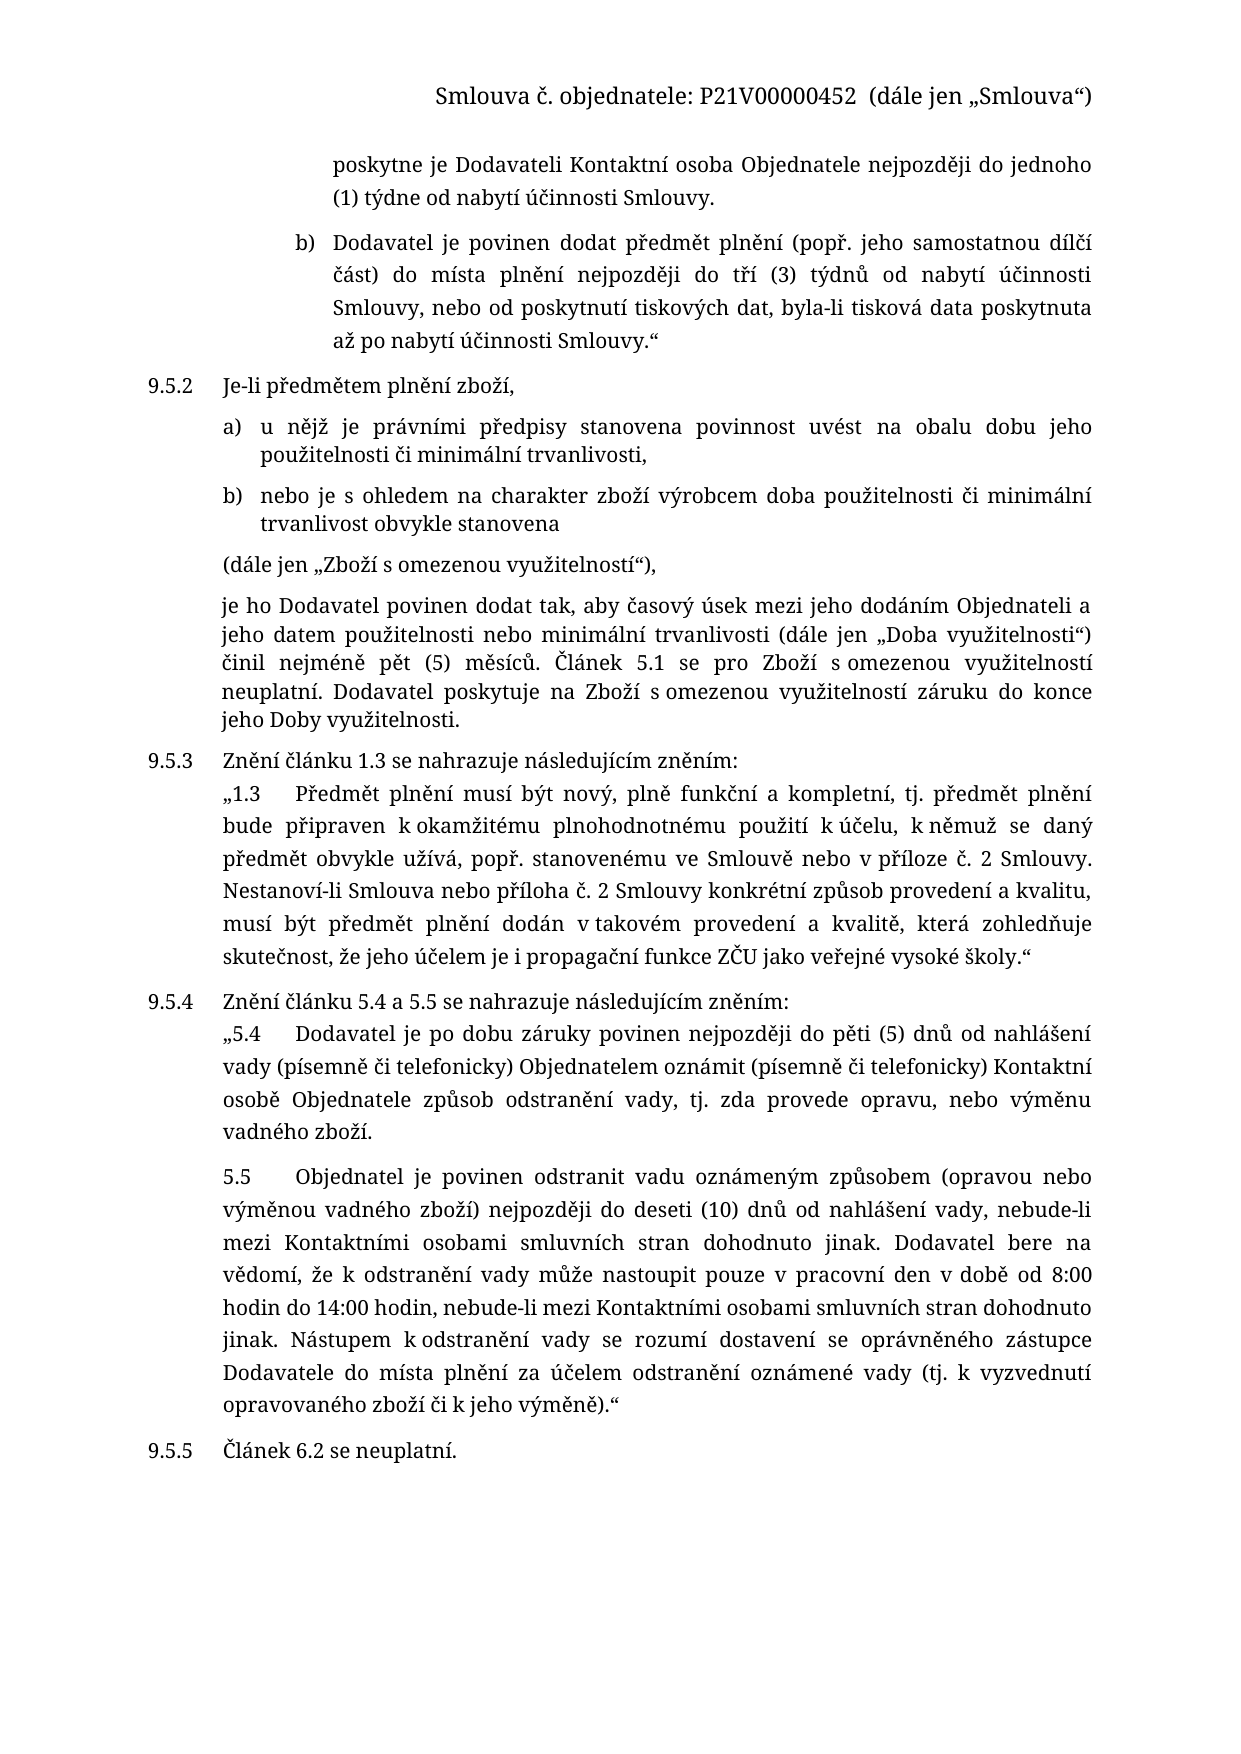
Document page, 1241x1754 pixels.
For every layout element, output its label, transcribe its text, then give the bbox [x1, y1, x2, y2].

list nebo je s ohledem na charakter zboží výrobcem doba použitelnosti či minimální trvanlivost obvykle stanovena [223, 481, 1093, 538]
list u nějž je právními předpisy stanovena povinnost uvést na obalu dobu jeho použitelnosti či minimální trvanlivosti, [223, 412, 1093, 469]
list „1.3 Předmět plnění musí být nový, plně funkční a kompletní, tj. předmět plnění bude připraven k okamžitému plnohodnotnému použití k účelu, k němuž se daný předmět obvykle užívá, popř. stanovenému ve Smlouvě nebo v příloze č. 2 Smlouvy. Nestanoví-li Smlouva nebo příloha č. 2 Smlouvy konkrétní způsob provedení a kvalitu, musí být předmět plnění dodán v takovém provedení a kvalitě, která zohledňuje skutečnost, že jeho účelem je i propagační funkce ZČU jako veřejné vysoké školy.“ [223, 779, 1093, 970]
text (dále jen „Zboží s omezenou využitelností“), [223, 551, 1093, 579]
text je ho Dodavatel povinen dodat tak, aby časový úsek mezi jeho dodáním Objednateli a jeho datem použitelnosti nebo minimální trvanlivosti (dále jen „Doba využitelnosti“) činil nejméně pět (5) měsíců. Článek 5.1 se pro Zboží s omezenou využitelností neuplatní. Dodavatel poskytuje na Zboží s omezenou využitelností záruku do konce jeho Doby využitelnosti. [221, 591, 1093, 734]
list Je-li předmětem plnění zboží, [148, 371, 1093, 399]
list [295, 150, 1093, 211]
list Znění článku 1.3 se nahrazuje následujícím zněním: [148, 746, 1093, 774]
list Dodavatel je povinen dodat předmět plnění (popř. jeho samostatnou dílčí část) do místa plnění nejpozději do tří (3) týdnů od nabytí účinnosti Smlouvy, nebo od poskytnutí tiskových dat, byla-li tisková data poskytnuta až po nabytí účinnosti Smlouvy.“ [295, 228, 1093, 354]
list „5.4 Dodavatel je po dobu záruky povinen nejpozději do pěti (5) dnů od nahlášení vady (písemně či telefonicky) Objednatelem oznámit (písemně či telefonicky) Kontaktní osobě Objednatele způsob odstranění vady, tj. zda provede opravu, nebo výměnu vadného zboží. [223, 1019, 1093, 1146]
list 5.5 Objednatel je povinen odstranit vadu oznámeným způsobem (opravou nebo výměnou vadného zboží) nejpozději do deseti (10) dnů od nahlášení vady, nebude-li mezi Kontaktními osobami smluvních stran dohodnuto jinak. Dodavatel bere na vědomí, že k odstranění vady může nastoupit pouze v pracovní den v době od 8:00 hodin do 14:00 hodin, nebude-li mezi Kontaktními osobami smluvních stran dohodnuto jinak. Nástupem k odstranění vady se rozumí dostavení se oprávněného zástupce Dodavatele do místa plnění za účelem odstranění oznámené vady (tj. k vyzvednutí opravovaného zboží či k jeho výměně).“ [223, 1162, 1093, 1419]
list Článek 6.2 se neuplatní. [148, 1436, 1093, 1464]
list Znění článku 5.4 a 5.5 se nahrazuje následujícím zněním: [148, 987, 1093, 1015]
